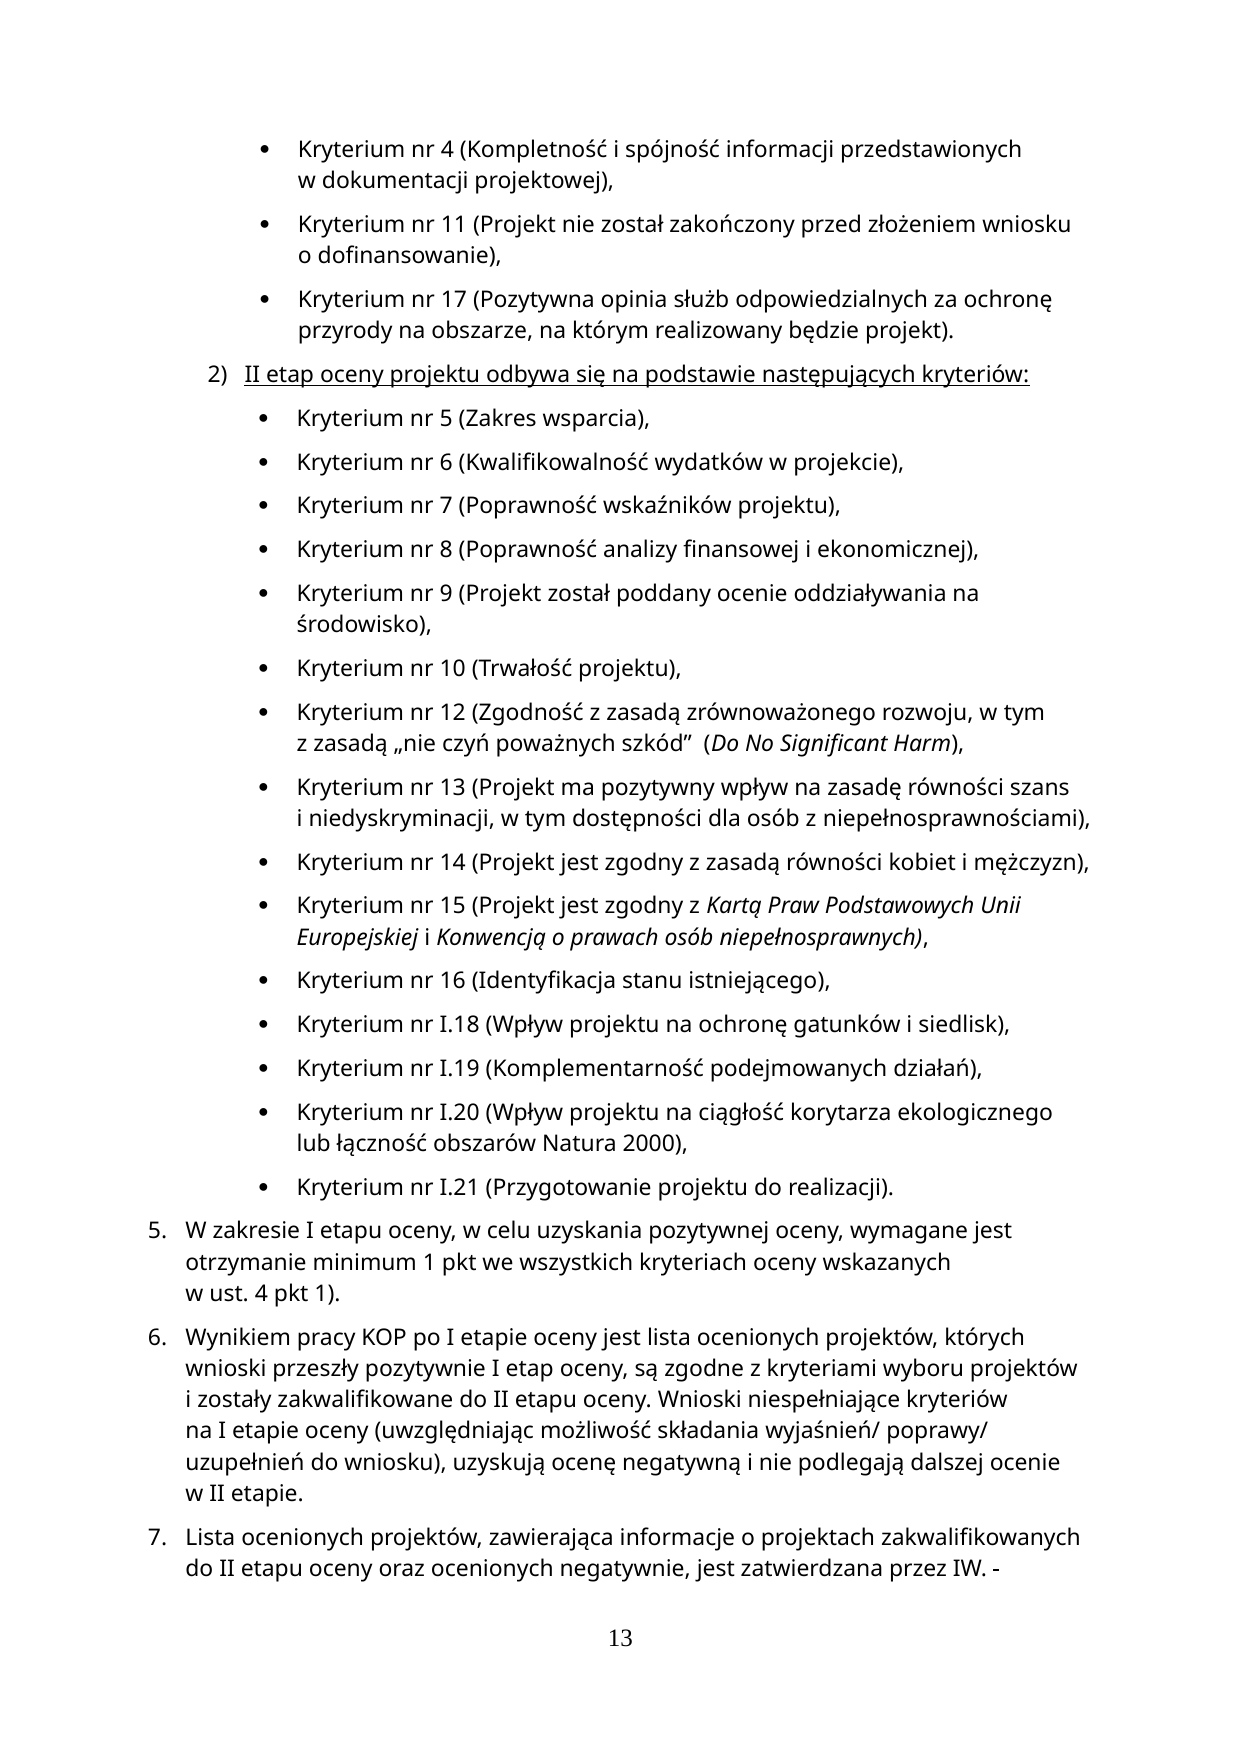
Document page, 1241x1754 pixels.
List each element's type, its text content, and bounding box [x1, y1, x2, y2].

list Kryterium nr 8 (Poprawność analizy finansowej i ekonomicznej), [259, 533, 1092, 564]
list II etap oceny projektu odbywa się na podstawie następujących kryteriów: [207, 358, 1092, 389]
list Kryterium nr 11 (Projekt nie został zakończony przed złożeniem wniosku o dofinansowanie), [261, 208, 1092, 271]
list Kryterium nr 5 (Zakres wsparcia), [259, 402, 1092, 433]
list Kryterium nr 16 (Identyfikacja stanu istniejącego), [259, 964, 1092, 996]
list Kryterium nr 13 (Projekt ma pozytywny wpływ na zasadę równości szans i niedyskryminacji, w tym dostępności dla osób z niepełnosprawnościami), [259, 771, 1092, 833]
list Kryterium nr 10 (Trwałość projektu), [259, 652, 1092, 683]
list Kryterium nr 7 (Poprawność wskaźników projektu), [259, 489, 1092, 521]
list Kryterium nr 6 (Kwalifikowalność wydatków w projekcie), [259, 446, 1092, 477]
list Kryterium nr 15 (Projekt jest zgodny z Kartą Praw Podstawowych Unii Europejskiej i Konwencją o prawach osób niepełnosprawnych), [259, 889, 1092, 952]
list Kryterium nr I.21 (Przygotowanie projektu do realizacji). [259, 1171, 1092, 1202]
list Kryterium nr 14 (Projekt jest zgodny z zasadą równości kobiet i mężczyzn), [259, 846, 1092, 877]
list Kryterium nr I.20 (Wpływ projektu na ciągłość korytarza ekologicznego lub łączność obszarów Natura 2000), [259, 1096, 1092, 1158]
list Kryterium nr 17 (Pozytywna opinia służb odpowiedzialnych za ochronę przyrody na obszarze, na którym realizowany będzie projekt). [261, 283, 1092, 346]
list W zakresie I etapu oceny, w celu uzyskania pozytywnej oceny, wymagane jest otrzymanie minimum 1 pkt we wszystkich kryteriach oceny wskazanych w ust. 4 pkt 1). [148, 1214, 1092, 1308]
list Kryterium nr 12 (Zgodność z zasadą zrównoważonego rozwoju, w tym z zasadą „nie czyń poważnych szkód” (Do No Significant Harm), [259, 696, 1092, 758]
list Kryterium nr 9 (Projekt został poddany ocenie oddziaływania na środowisko), [259, 577, 1092, 639]
list Lista ocenionych projektów, zawierająca informacje o projektach zakwalifikowanych do II etapu oceny oraz ocenionych negatywnie, jest zatwierdzana przez IW. [148, 1521, 1092, 1583]
list Kryterium nr 4 (Kompletność i spójność informacji przedstawionych w dokumentacji projektowej), [261, 133, 1092, 196]
list Kryterium nr I.19 (Komplementarność podejmowanych działań), [259, 1052, 1092, 1083]
list Kryterium nr I.18 (Wpływ projektu na ochronę gatunków i siedlisk), [259, 1008, 1092, 1039]
list Wynikiem pracy KOP po I etapie oceny jest lista ocenionych projektów, których wnioski przeszły pozytywnie I etap oceny, są zgodne z kryteriami wyboru projektów i zostały zakwalifikowane do II etapu oceny. Wnioski niespełniające kryteriów na I etapie oceny (uwzględniając możliwość składania wyjaśnień/ poprawy/ uzupełnień do wniosku), uzyskują ocenę negatywną i nie podlegają dalszej ocenie w II etapie. [148, 1321, 1092, 1508]
